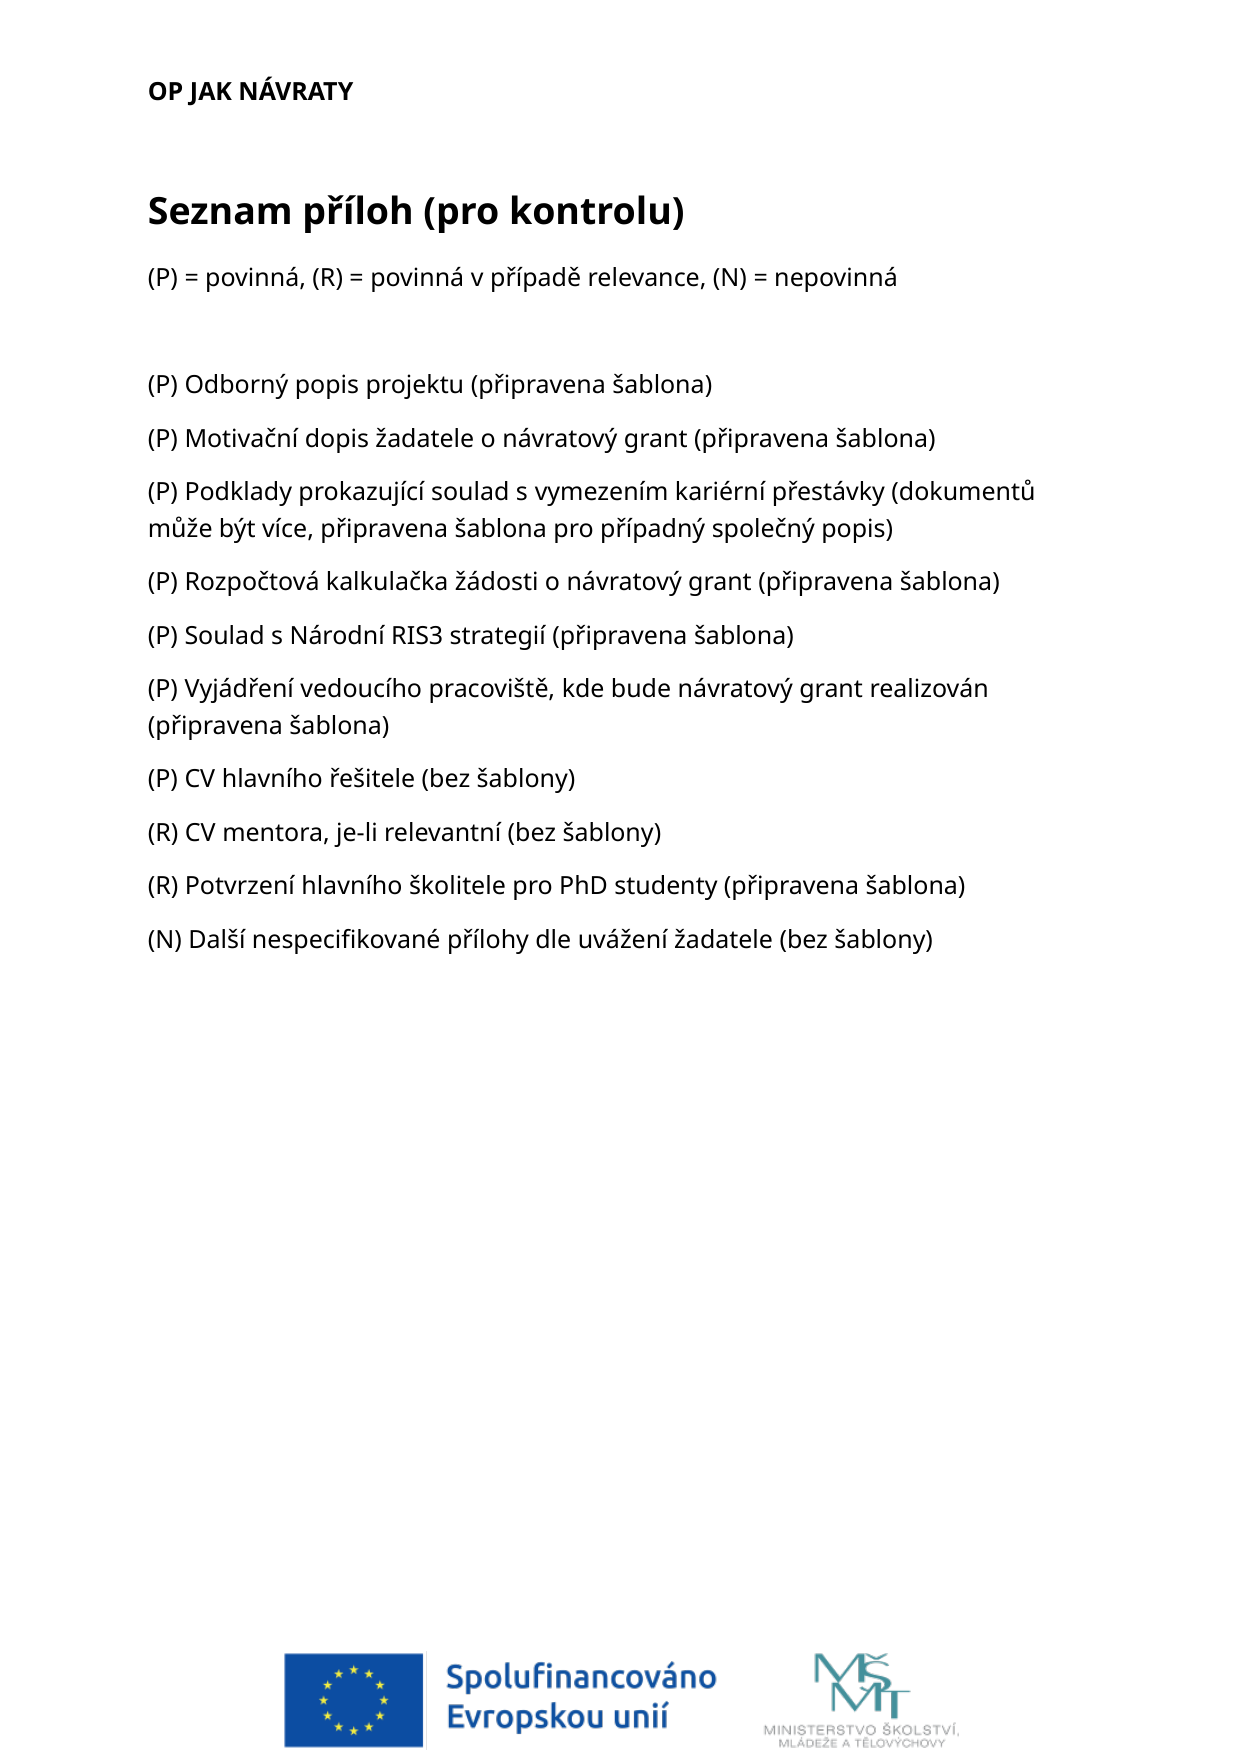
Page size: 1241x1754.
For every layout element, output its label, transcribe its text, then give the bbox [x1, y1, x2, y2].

text Seznam příloh (pro kontrolu) [148, 184, 1093, 236]
text (P) Podklady prokazující soulad s vymezením kariérní přestávky (dokumentů může být více, připravena šablona pro případný společný popis) [148, 474, 1093, 544]
text (R) CV mentora, je-li relevantní (bez šablony) [148, 814, 1093, 848]
text (P) Motivační dopis žadatele o návratový grant (připravena šablona) [148, 420, 1093, 454]
text (R) Potvrzení hlavního školitele pro PhD studenty (připravena šablona) [148, 868, 1093, 902]
picture [282, 1651, 959, 1750]
text (P) Vyjádření vedoucího pracoviště, kde bude návratový grant realizován (připravena šablona) [148, 671, 1093, 742]
text (P) = povinná, (R) = povinná v případě relevance, (N) = nepovinná [148, 260, 1093, 294]
text (N) Další nespecifikované přílohy dle uvážení žadatele (bez šablony) [148, 921, 1093, 955]
text (P) Rozpočtová kalkulačka žádosti o návratový grant (připravena šablona) [148, 564, 1093, 598]
text (P) Soulad s Národní RIS3 strategií (připravena šablona) [148, 617, 1093, 651]
text (P) CV hlavního řešitele (bez šablony) [148, 761, 1093, 795]
text (P) Odborný popis projektu (připravena šablona) [148, 367, 1093, 401]
